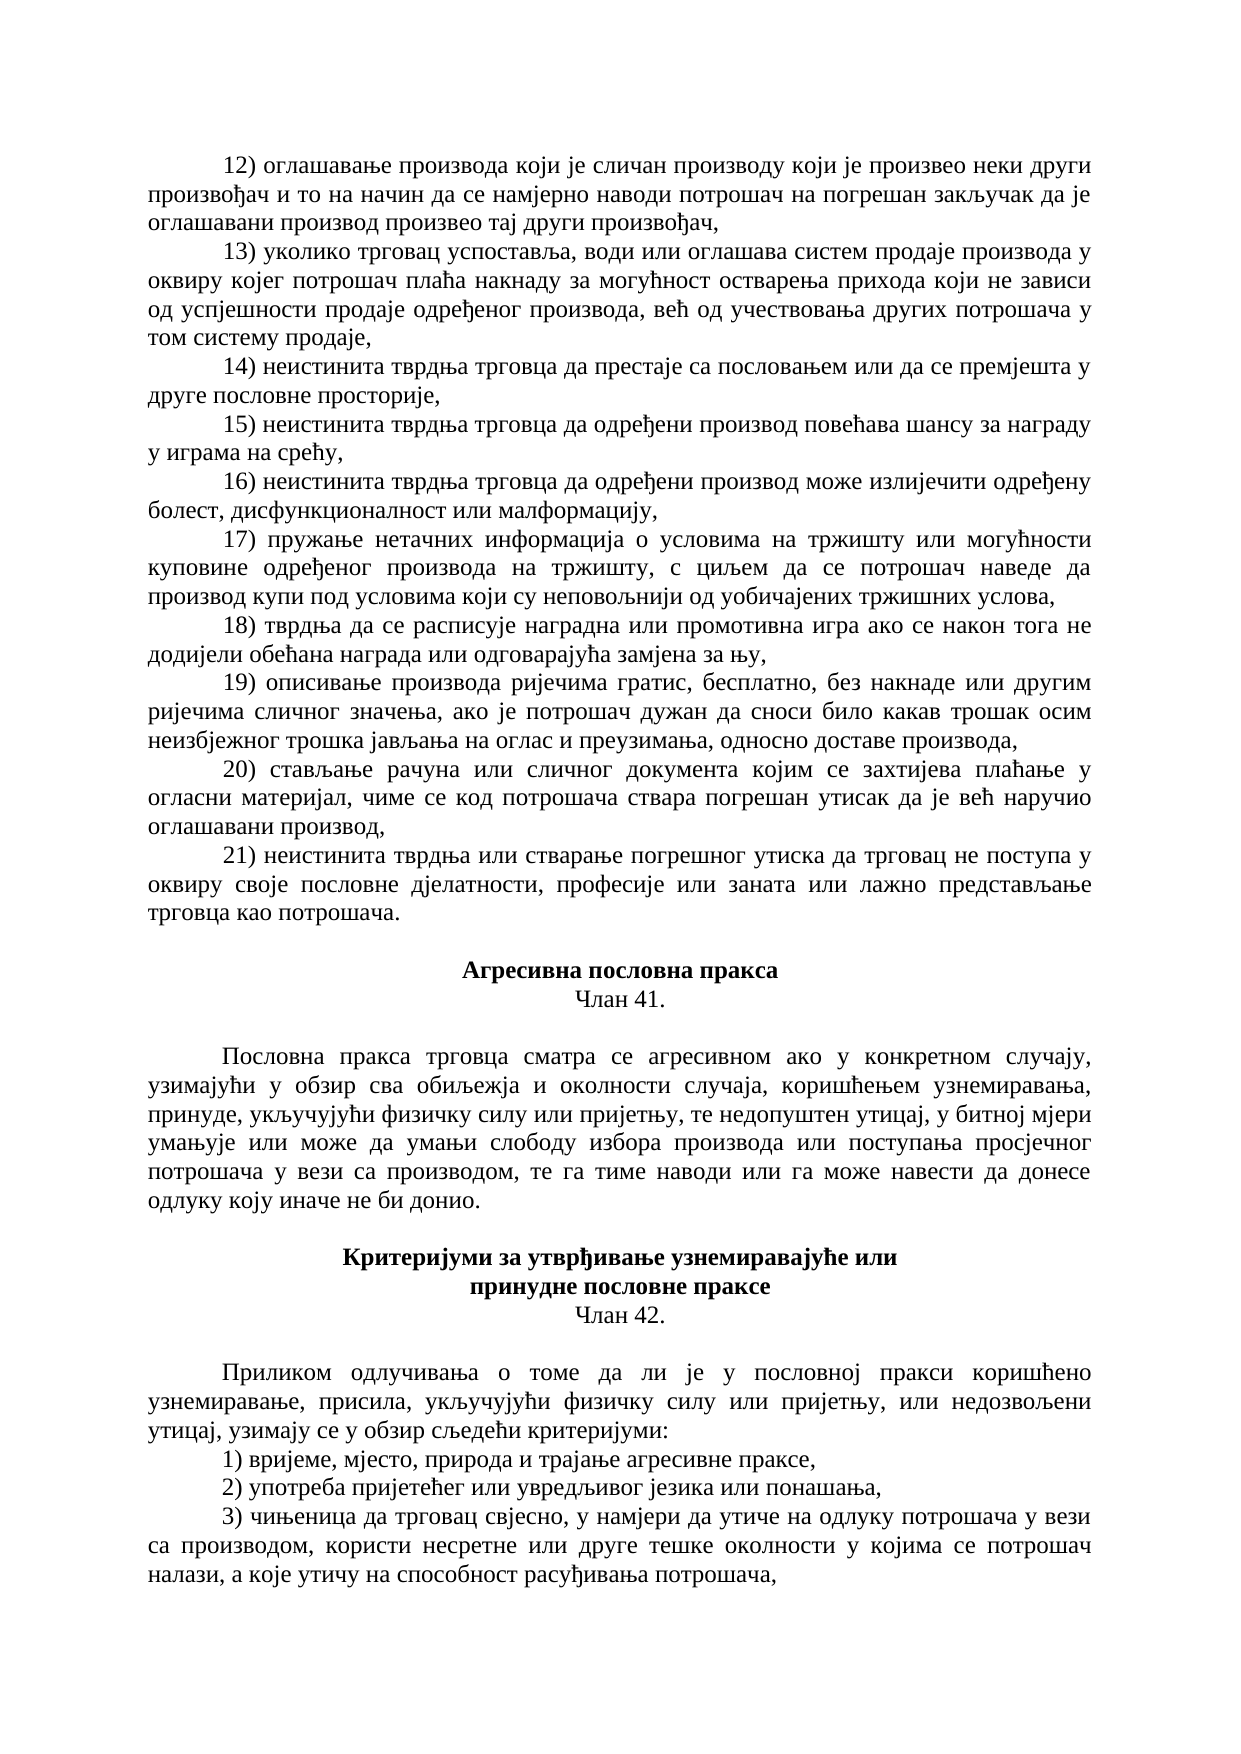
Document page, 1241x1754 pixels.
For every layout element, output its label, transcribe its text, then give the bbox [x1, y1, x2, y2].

text 20) стављање рачуна или сличног документа којим се захтијева плаћање у огласни материјал, чиме се код потрошача ствара погрешан утисак да је већ наручио оглашавани производ, [148, 754, 1092, 840]
text Пословна пракса трговца сматра се агресивном ако у конкретном случају, узимајући у обзир сва обиљежја и околности случаја, коришћењем узнемиравања, принуде, укључујући физичку силу или пријетњу, те недопуштен утицај, у битној мјери умањује или може да умањи слободу избора производа или поступања просјечног потрошача у вези са производом, те га тиме наводи или га може навести да донесе одлуку коју иначе не би донио. [148, 1041, 1092, 1214]
text 2) употреба пријетећег или увредљивог језика или понашања, [148, 1472, 1092, 1501]
text 17) пружање нетачних информација о условима на тржишту или могућности куповине одређеног производа на тржишту, с циљем да се потрошач наведе да производ купи под условима који су неповољнији од уобичајених тржишних услова, [148, 524, 1092, 610]
text Приликом одлучивања о томе да ли је у пословној пракси коришћено узнемиравање, присила, укључујући физичку силу или пријетњу, или недозвољени утицај, узимају се у обзир сљедећи критеријуми: [148, 1357, 1092, 1444]
text 1) вријеме, мјесто, природа и трајање агресивне праксе, [148, 1444, 1092, 1472]
text 16) неистинита тврдња трговца да одређени производ може излијечити одређену болест, дисфункционалност или малформацију, [148, 466, 1092, 524]
text 3) чињеница да трговац свјесно, у намјери да утиче на одлуку потрошача у вези са производом, користи несретне или друге тешке околности у којима се потрошач налази, а које утичу на способност расуђивања потрошача, [148, 1501, 1092, 1587]
text 21) неистинита тврдња или стварање погрешног утиска да трговац не поступа у оквиру своје пословне дјелатности, професије или заната или лажно представљање трговца као потрошача. [148, 840, 1092, 926]
text Члан 42. [148, 1300, 1092, 1329]
text 14) неистинита тврдња трговца да престаје са пословањем или да се премјешта у друге пословне просторије, [148, 351, 1092, 409]
text Члан 41. [148, 984, 1092, 1012]
text Критеријуми за утврђивање узнемиравајуће или [148, 1242, 1092, 1271]
text 18) тврдња да се расписује наградна или промотивна игра ако се након тога не додијели обећана награда или одговарајућа замјена за њу, [148, 610, 1092, 667]
text принудне пословне праксе [148, 1271, 1092, 1300]
text 15) неистинита тврдња трговца да одређени производ повећава шансу за награду у играма на срећу, [148, 409, 1092, 466]
text 12) оглашавање производа који је сличан производу који је произвео неки други произвођач и то на начин да се намјерно наводи потрошач на погрешан закључак да је оглашавани производ произвео тај други произвођач, [148, 150, 1092, 236]
text 13) уколико трговац успоставља, води или оглашава систем продаје производа у оквиру којег потрошач плаћа накнаду за могућност остварења прихода који не зависи од успјешности продаје одређеног производа, већ од учествовања других потрошача у том систему продаје, [148, 236, 1092, 351]
text 19) описивање производа ријечима гратис, бесплатно, без накнаде или другим ријечима сличног значења, ако је потрошач дужан да сноси било какав трошак осим неизбјежног трошка јављања на оглас и преузимања, односно доставе производа, [148, 667, 1092, 754]
text Агресивна пословна пракса [148, 955, 1092, 984]
